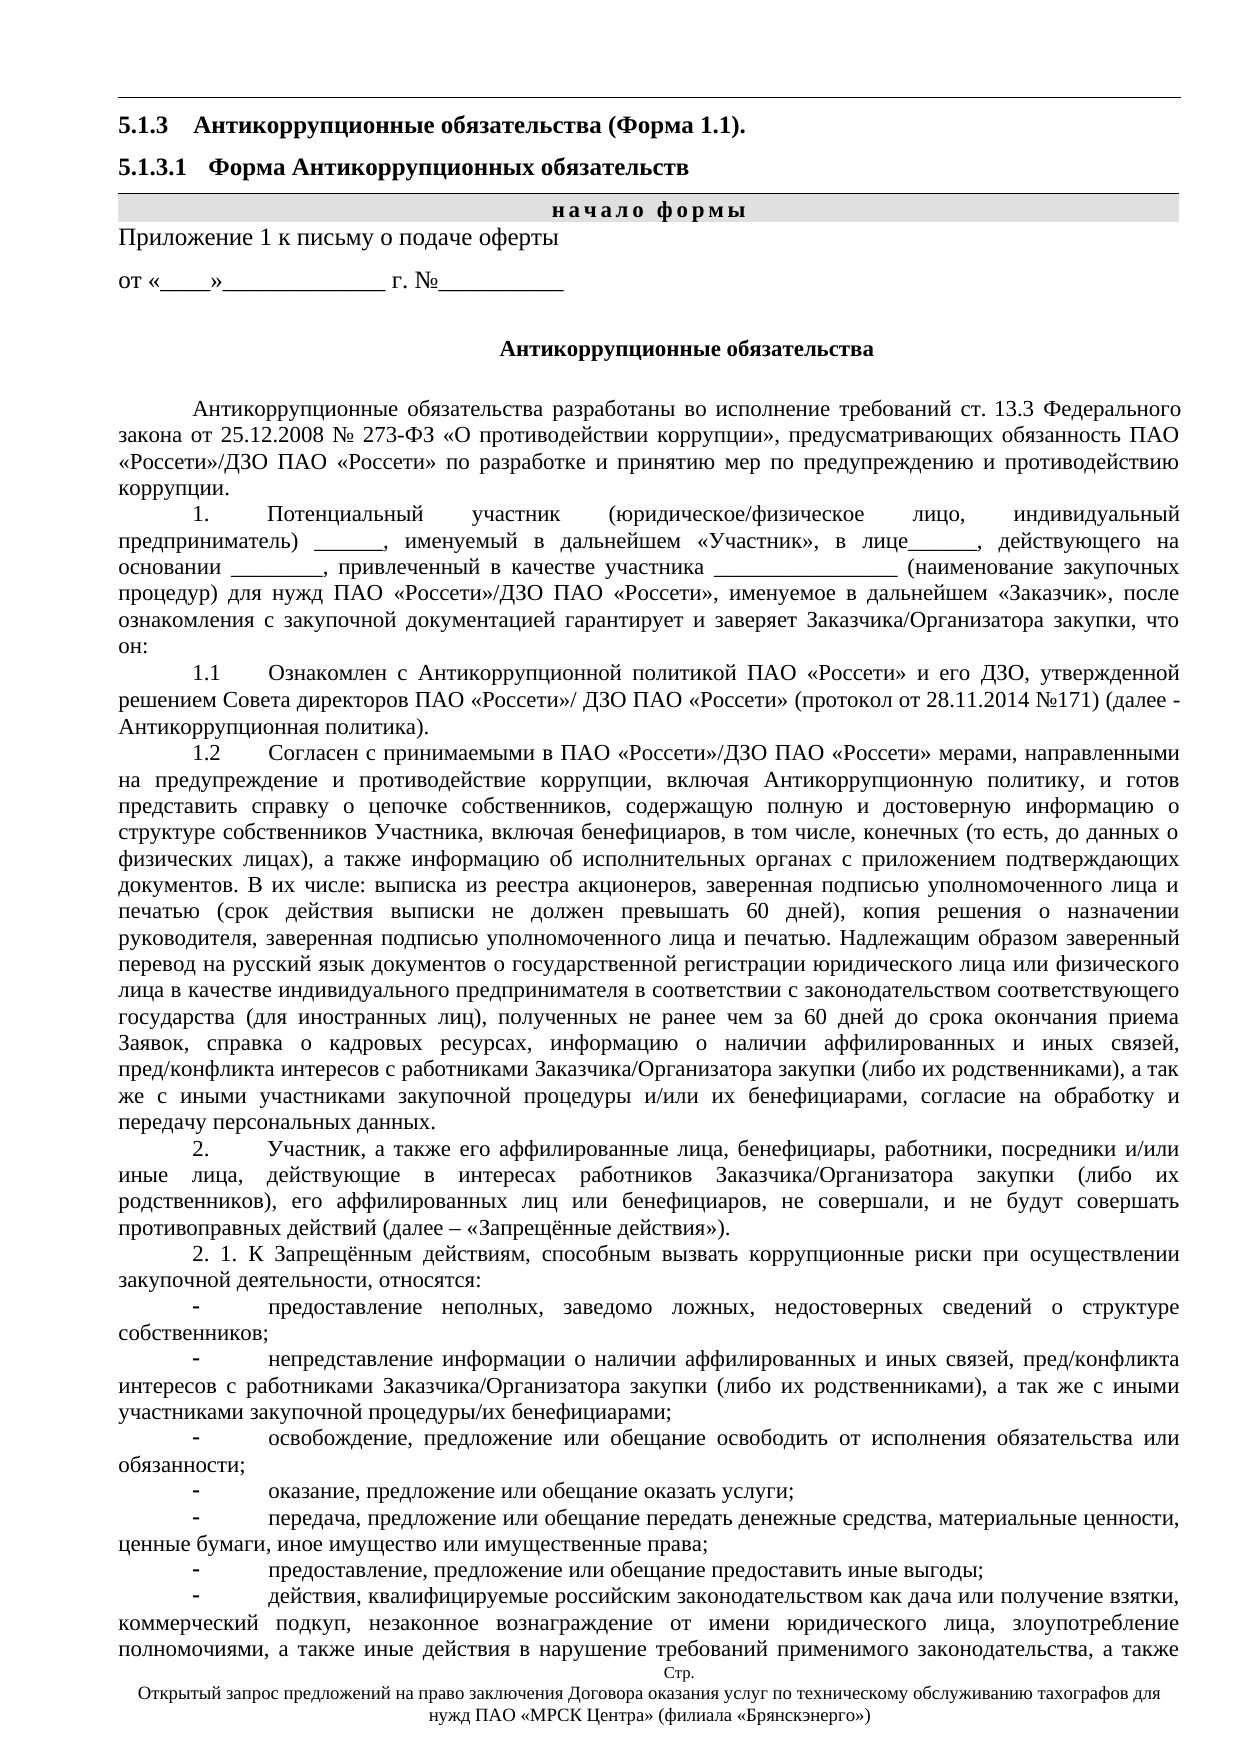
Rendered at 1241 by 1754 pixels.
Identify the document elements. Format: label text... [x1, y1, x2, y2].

list Участник, а также его аффилированные лица, бенефициары, работники, посредники и/или иные лица, действующие в интересах работников Заказчика/Организатора закупки (либо их родственников), его аффилированных лиц или бенефициаров, не совершали, и не будут совершать противоправных действий (далее – «Запрещённые действия»). [118, 1134, 1181, 1240]
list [118, 1583, 1181, 1662]
text Антикоррупционные обязательства [118, 335, 1181, 361]
text Приложение 1 к письму о подаче оферты [118, 222, 1181, 251]
text 2. 1. К Запрещённым действиям, способным вызвать коррупционные риски при осуществлении закупочной деятельности, относятся: [118, 1240, 1181, 1293]
list непредставление информации о наличии аффилированных и иных связей, пред/конфликта интересов с работниками Заказчика/Организатора закупки (либо их родственниками), а так же с иными участниками закупочной процедуры/их бенефициарами; [118, 1345, 1181, 1424]
subtitle Форма Антикоррупционных обязательств [118, 152, 1181, 181]
list освобождение, предложение или обещание освободить от исполнения обязательства или обязанности; [118, 1424, 1181, 1477]
list предоставление неполных, заведомо ложных, недостоверных сведений о структуре собственников; [118, 1293, 1181, 1345]
list оказание, предложение или обещание оказать услуги; [118, 1477, 1181, 1503]
text Антикоррупционные обязательства разработаны во исполнение требований ст. 13.3 Федерального закона от 25.12.2008 № 273-ФЗ «О противодействии коррупции», предусматривающих обязанность ПАО «Россети»/ДЗО ПАО «Россети» по разработке и принятию мер по предупреждению и противодействию коррупции. [118, 395, 1181, 500]
list передача, предложение или обещание передать денежные средства, материальные ценности, ценные бумаги, иное имущество или имущественные права; [118, 1503, 1181, 1556]
text начало формы [118, 194, 1179, 222]
list Согласен с принимаемыми в ПАО «Россети»/ДЗО ПАО «Россети» мерами, направленными на предупреждение и противодействие коррупции, включая Антикоррупционную политику, и готов представить справку о цепочке собственников, содержащую полную и достоверную информацию о структуре собственников Участника, включая бенефициаров, в том числе, конечных (то есть, до данных о физических лицах), а также информацию об исполнительных органах с приложением подтверждающих документов. В их числе: выписка из реестра акционеров, заверенная подписью уполномоченного лица и печатью (срок действия выписки не должен превышать 60 дней), копия решения о назначении руководителя, заверенная подписью уполномоченного лица и печатью. Надлежащим образом заверенный перевод на русский язык документов о государственной регистрации юридического лица или физического лица в качестве индивидуального предпринимателя в соответствии с законодательством соответствующего государства (для иностранных лиц), полученных не ранее чем за 60 дней до срока окончания приема Заявок, справка о кадровых ресурсах, информацию о наличии аффилированных и иных связей, пред/конфликта интересов с работниками Заказчика/Организатора закупки (либо их родственниками), а так же с иными участниками закупочной процедуры и/или их бенефициарами, согласие на обработку и передачу персональных данных. [118, 739, 1181, 1134]
subtitle Антикоррупционные обязательства (Форма 1.1). [118, 111, 1181, 139]
text 1.1 Ознакомлен с Антикоррупционной политикой ПАО «Россети» и его ДЗО, утвержденной решением Совета директоров ПАО «Россети»/ ДЗО ПАО «Россети» (протокол от 28.11.2014 №171) (далее - Антикоррупционная политика). [118, 658, 1181, 739]
list предоставление, предложение или обещание предоставить иные выгоды; [118, 1556, 1181, 1583]
list Потенциальный участник (юридическое/физическое лицо, индивидуальный предприниматель) ______, именуемый в дальнейшем «Участник», в лице______, действующего на основании ________, привлеченный в качестве участника ________________ (наименование закупочных процедур) для нужд ПАО «Россети»/ДЗО ПАО «Россети», именуемое в дальнейшем «Заказчик», после ознакомления с закупочной документацией гарантирует и заверяет Заказчика/Организатора закупки, что он: [118, 500, 1181, 658]
text от «____»_____________ г. №__________ [118, 266, 1181, 294]
